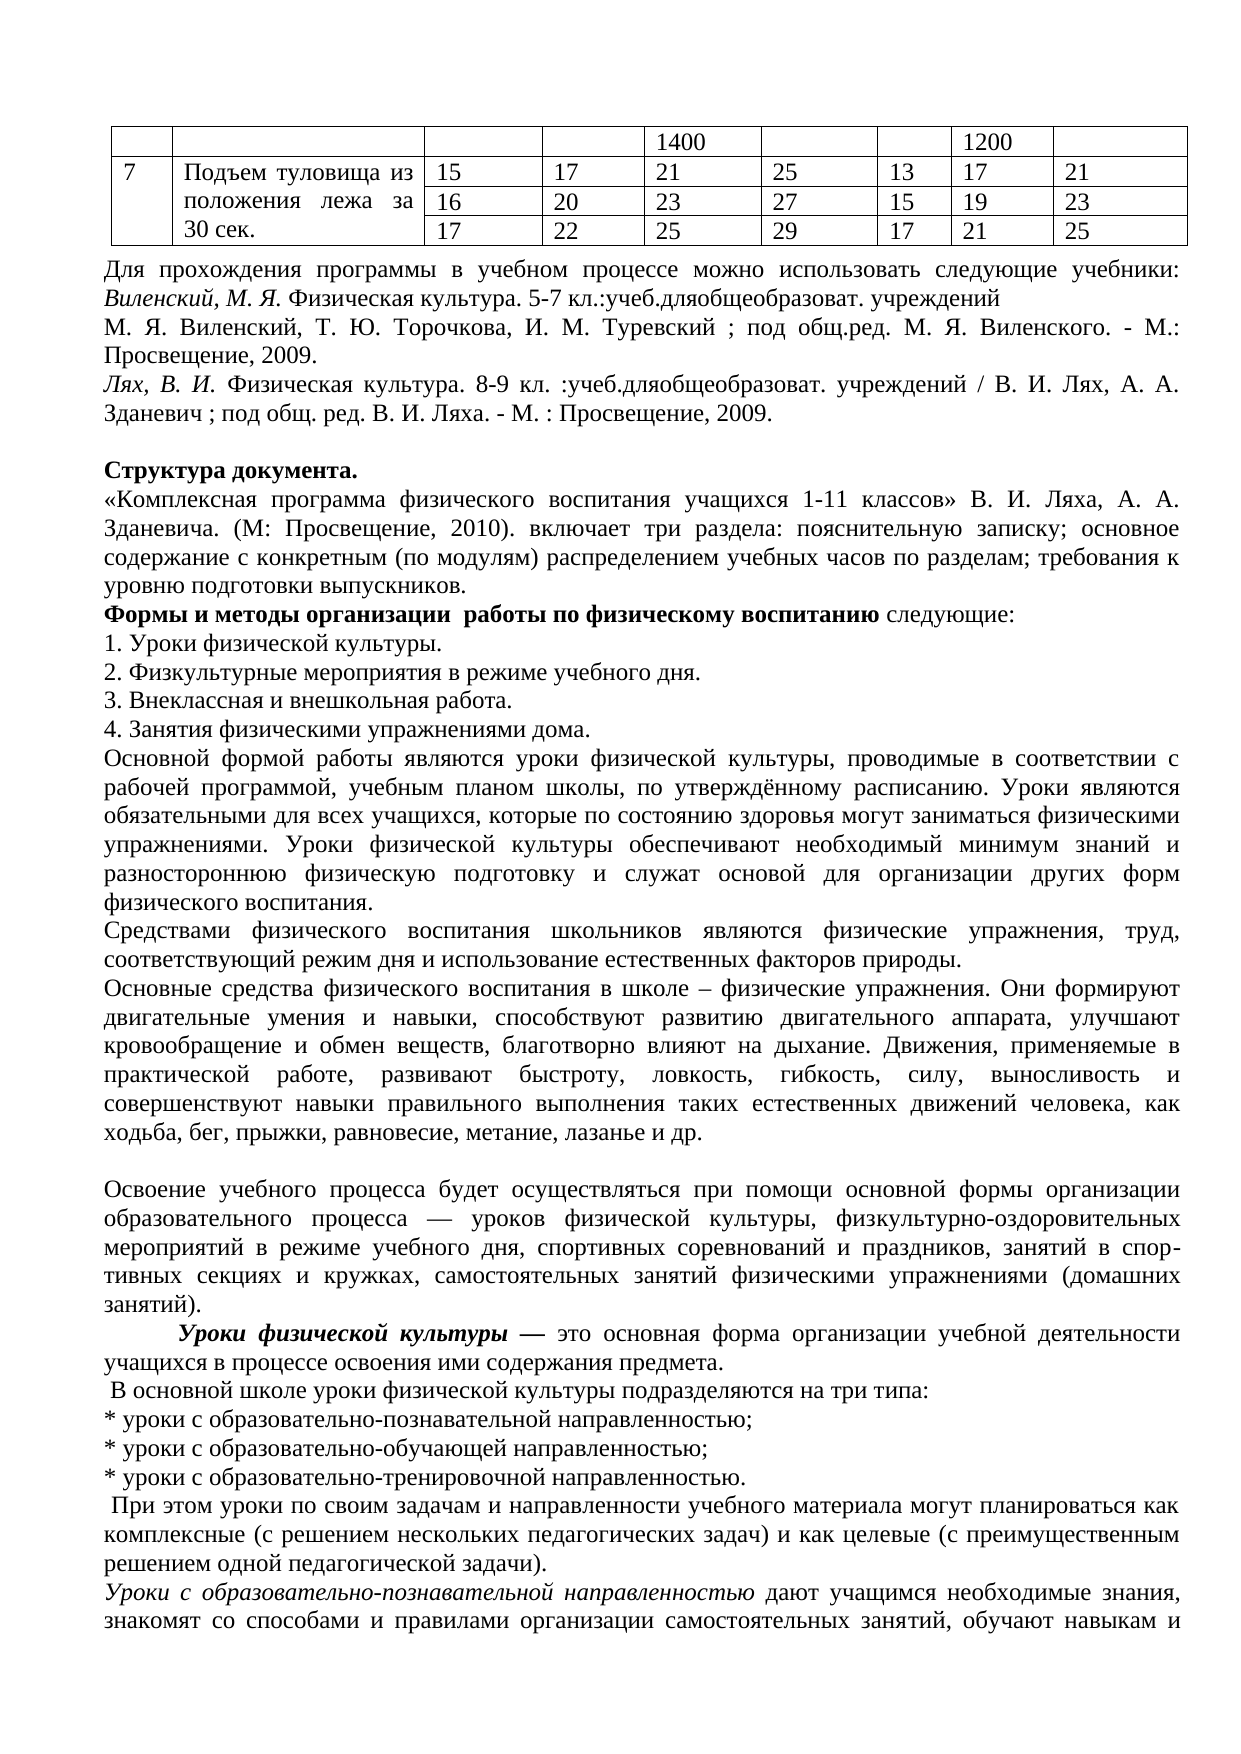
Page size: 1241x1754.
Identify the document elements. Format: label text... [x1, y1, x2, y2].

text Лях, В. И. Физическая культура. 8-9 кл. :учеб.дляобщеобразоват. учреждений / В. И. Лях, А. А. Зданевич ; под общ. ред. В. И. Ляха. - М. : Просвещение, 2009. [103, 369, 1181, 427]
text В основной школе уроки физической культуры подразделяются на три типа: [103, 1375, 1181, 1404]
text Формы и методы организации работы по физическому воспитанию следующие: [103, 599, 1181, 628]
text Уроки физической культуры — это основная форма организации учебной деятельности учащихся в процессе освоения ими содержания предмета. [103, 1318, 1181, 1375]
text Основной формой работы являются уроки физической культуры, проводимые в соответствии с рабочей программой, учебным планом школы, по утверждённому расписанию. Уроки являются обязательными для всех учащихся, которые по состоянию здоровья могут заниматься физическими упражнениями. Уроки физической культуры обеспечивают необходимый минимум знаний и разностороннюю физическую подготовку и служат основой для организации других форм физического воспитания. [103, 743, 1181, 915]
text * уроки с образовательно-познавательной направленностью; [103, 1404, 1181, 1433]
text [103, 1577, 1181, 1634]
text 1. Уроки физической культуры. [103, 628, 1181, 657]
text При этом уроки по своим задачам и направленности учебного материала могут планироваться как комплексные (с решением нескольких педагогических задач) и как целевые (с преимущественным решением одной педагогической задачи). [103, 1490, 1181, 1577]
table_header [104, 118, 1240, 254]
text М. Я. Виленский, Т. Ю. Торочкова, И. М. Туревский ; под общ.ред. М. Я. Виленского. - М.: Просвещение, 2009. [103, 312, 1181, 369]
text 4. Занятия физическими упражнениями дома. [103, 714, 1181, 743]
text Освоение учебного процесса будет осуществляться при помощи основной формы организации образовательного процесса — уроков физической культуры, физкультурно-оздоровительных мероприятий в режиме учебного дня, спортивных соревнований и праздников, занятий в спортивных секциях и кружках, самостоятельных занятий физическими упражнениями (домашних занятий). [103, 1174, 1181, 1318]
text * уроки с образовательно-обучающей направленностью; [103, 1433, 1181, 1462]
text Структура документа. [103, 455, 1181, 484]
text Для прохождения программы в учебном процессе можно использовать следующие учебники: Виленский, М. Я. Физическая культура. 5-7 кл.:учеб.дляобщеобразоват. учреждений [103, 254, 1181, 312]
text 3. Внеклассная и внешкольная работа. [103, 685, 1181, 714]
text 2. Физкультурные мероприятия в режиме учебного дня. [103, 657, 1181, 685]
text Средствами физического воспитания школьников являются физические упражнения, труд, соответствующий режим дня и использование естественных факторов природы. [103, 915, 1181, 973]
text * уроки с образовательно-тренировочной направленностью. [103, 1462, 1181, 1490]
text Основные средства физического воспитания в школе – физические упражнения. Они формируют двигательные умения и навыки, способствуют развитию двигательного аппарата, улучшают кровообращение и обмен веществ, благотворно влияют на дыхание. Движения, применяемые в практической работе, развивают быстроту, ловкость, гибкость, силу, выносливость и совершенствуют навыки правильного выполнения таких естественных движений человека, как ходьба, бег, прыжки, равновесие, метание, лазанье и др. [103, 973, 1181, 1145]
text «Комплексная программа физического воспитания учащихся 1-11 классов» В. И. Ляха, А. А. Зданевича. (М: Просвещение, 2010). включает три раздела: пояснительную записку; основное содержание с конкретным (по модулям) распределением учебных часов по разделам; требования к уровню подготовки выпускников. [103, 484, 1181, 599]
